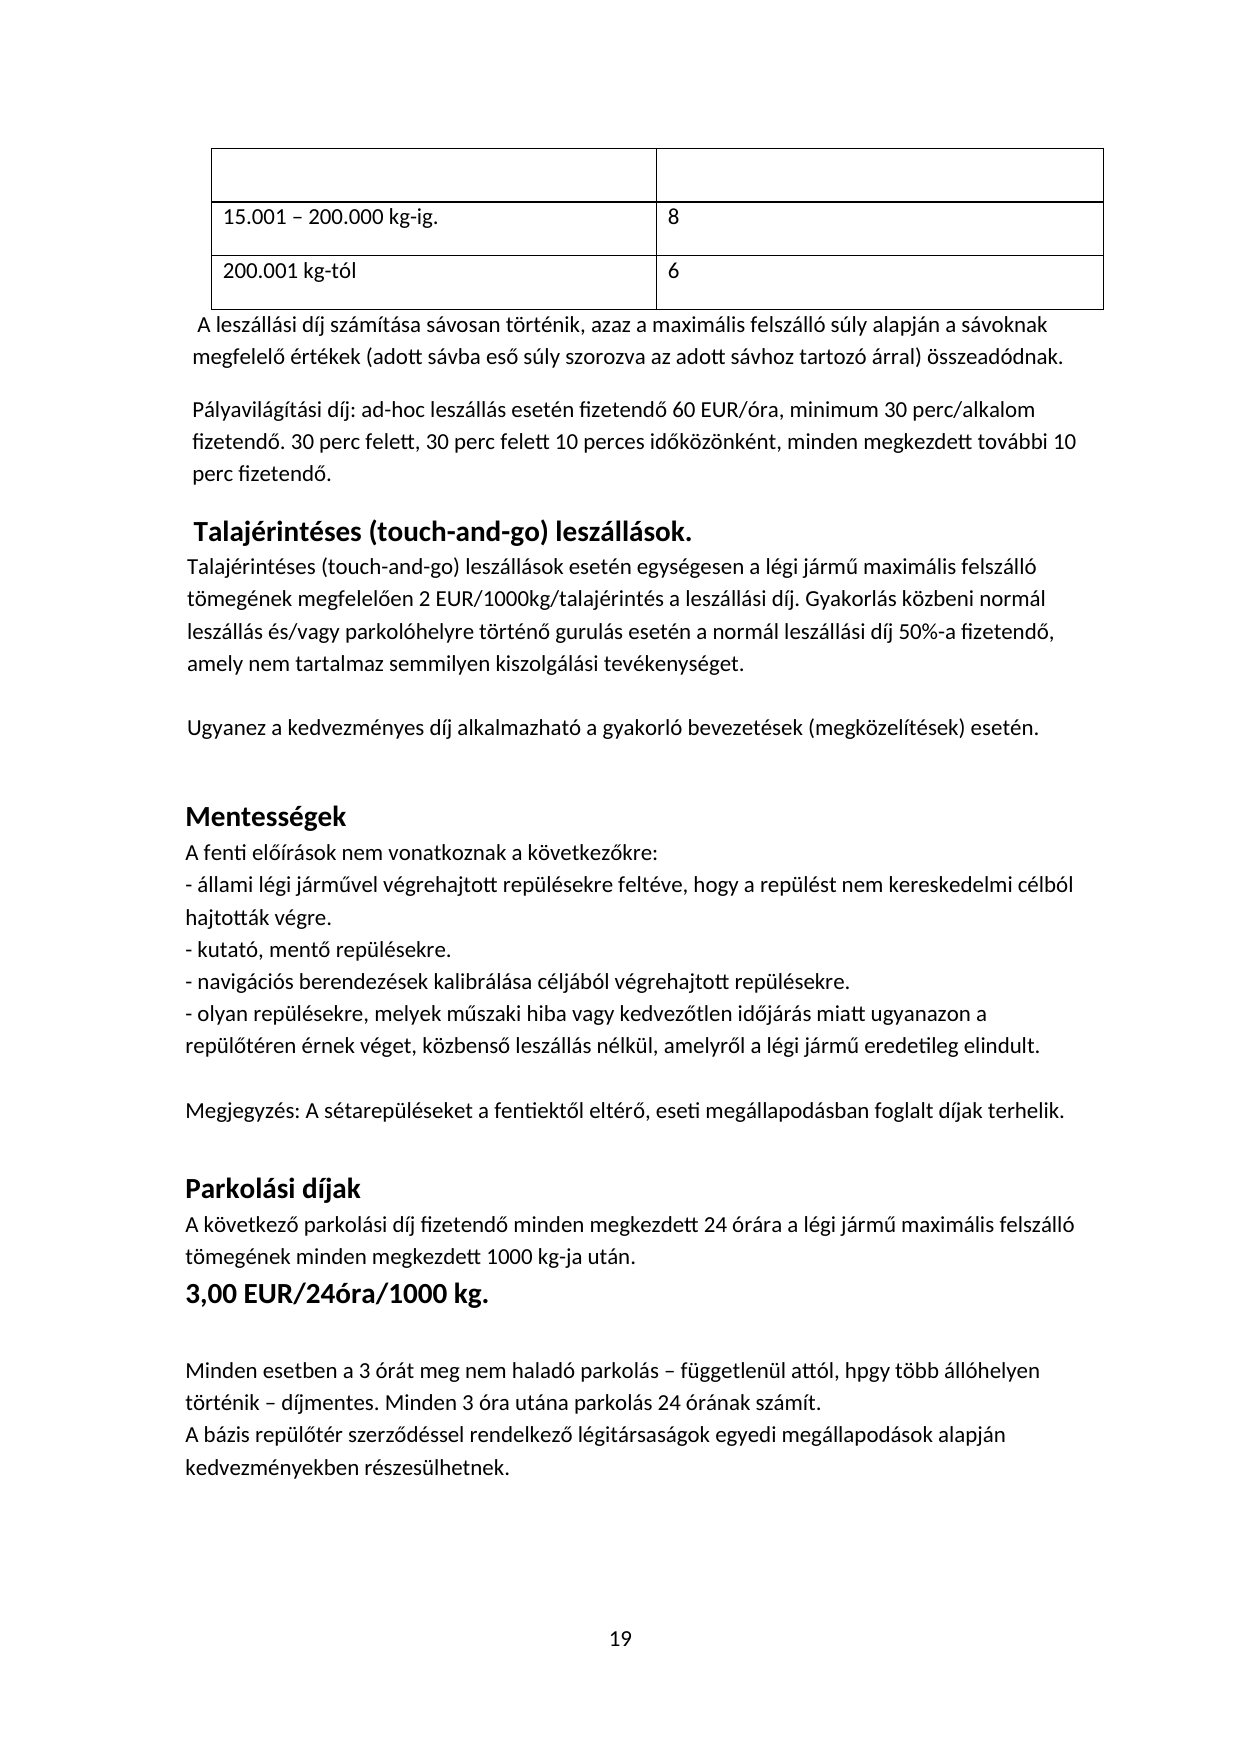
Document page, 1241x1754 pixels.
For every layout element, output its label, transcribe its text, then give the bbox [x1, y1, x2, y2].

text Pályavilágítási díj: ad-hoc leszállás esetén fizetendő 60 EUR/óra, minimum 30 perc/alkalom fizetendő. 30 perc felett, 30 perc felett 10 perces időközönként, minden megkezdett további 10 perc fizetendő. [192, 395, 1092, 488]
table_cell 8 [657, 203, 1103, 255]
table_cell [212, 149, 656, 201]
text A leszállási díj számítása sávosan történik, azaz a maximális felszálló súly alapján a sávoknak megfelelő értékek (adott sávba eső súly szorozva az adott sávhoz tartozó árral) összeadódnak. [192, 310, 1092, 370]
table_cell 15.001 – 200.000 kg-ig. [212, 203, 656, 255]
table_cell 200.001 kg-tól [212, 256, 656, 309]
text Mentességek A fenti előírások nem vonatkoznak a következőkre: - állami légi járművel végrehajtott repülésekre feltéve, hogy a repülést nem kereskedelmi célból hajtották végre. - kutató, mentő repülésekre. - navigációs berendezések kalibrálása céljából végrehajtott repülésekre. - olyan repülésekre, melyek műszaki hiba vagy kedvezőtlen időjárás miatt ugyanazon a repülőtéren érnek véget, közbenső leszállás nélkül, amelyről a légi jármű eredetileg elindult. Megjegyzés: A sétarepüléseket a fentiektől eltérő, eseti megállapodásban foglalt díjak terhelik. Parkolási díjak A következő parkolási díj fizetendő minden megkezdett 24 órára a légi jármű maximális felszálló tömegének minden megkezdett 1000 kg-ja után. 3,00 EUR/24óra/1000 kg. Minden esetben a 3 órát meg nem haladó parkolás – függetlenül attól, hpgy több állóhelyen történik – díjmentes. Minden 3 óra utána parkolás 24 órának számít. A bázis repülőtér szerződéssel rendelkező légitársaságok egyedi megállapodások alapján kedvezményekben részesülhetnek. [185, 798, 1092, 1545]
table_cell 6 [657, 256, 1103, 309]
list Talajérintéses (touch-and-go) leszállások. Talajérintéses (touch-and-go) leszállások esetén egységesen a légi jármű maximális felszálló tömegének megfelelően 2 EUR/1000kg/talajérintés a leszállási díj. Gyakorlás közbeni normál leszállás és/vagy parkolóhelyre történő gurulás esetén a normál leszállási díj 50%-a fizetendő, amely nem tartalmaz semmilyen kiszolgálási tevékenységet. Ugyanez a kedvezményes díj alkalmazható a gyakorló bevezetések (megközelítések) esetén. [187, 513, 1092, 773]
table_cell 9 [657, 149, 1103, 201]
